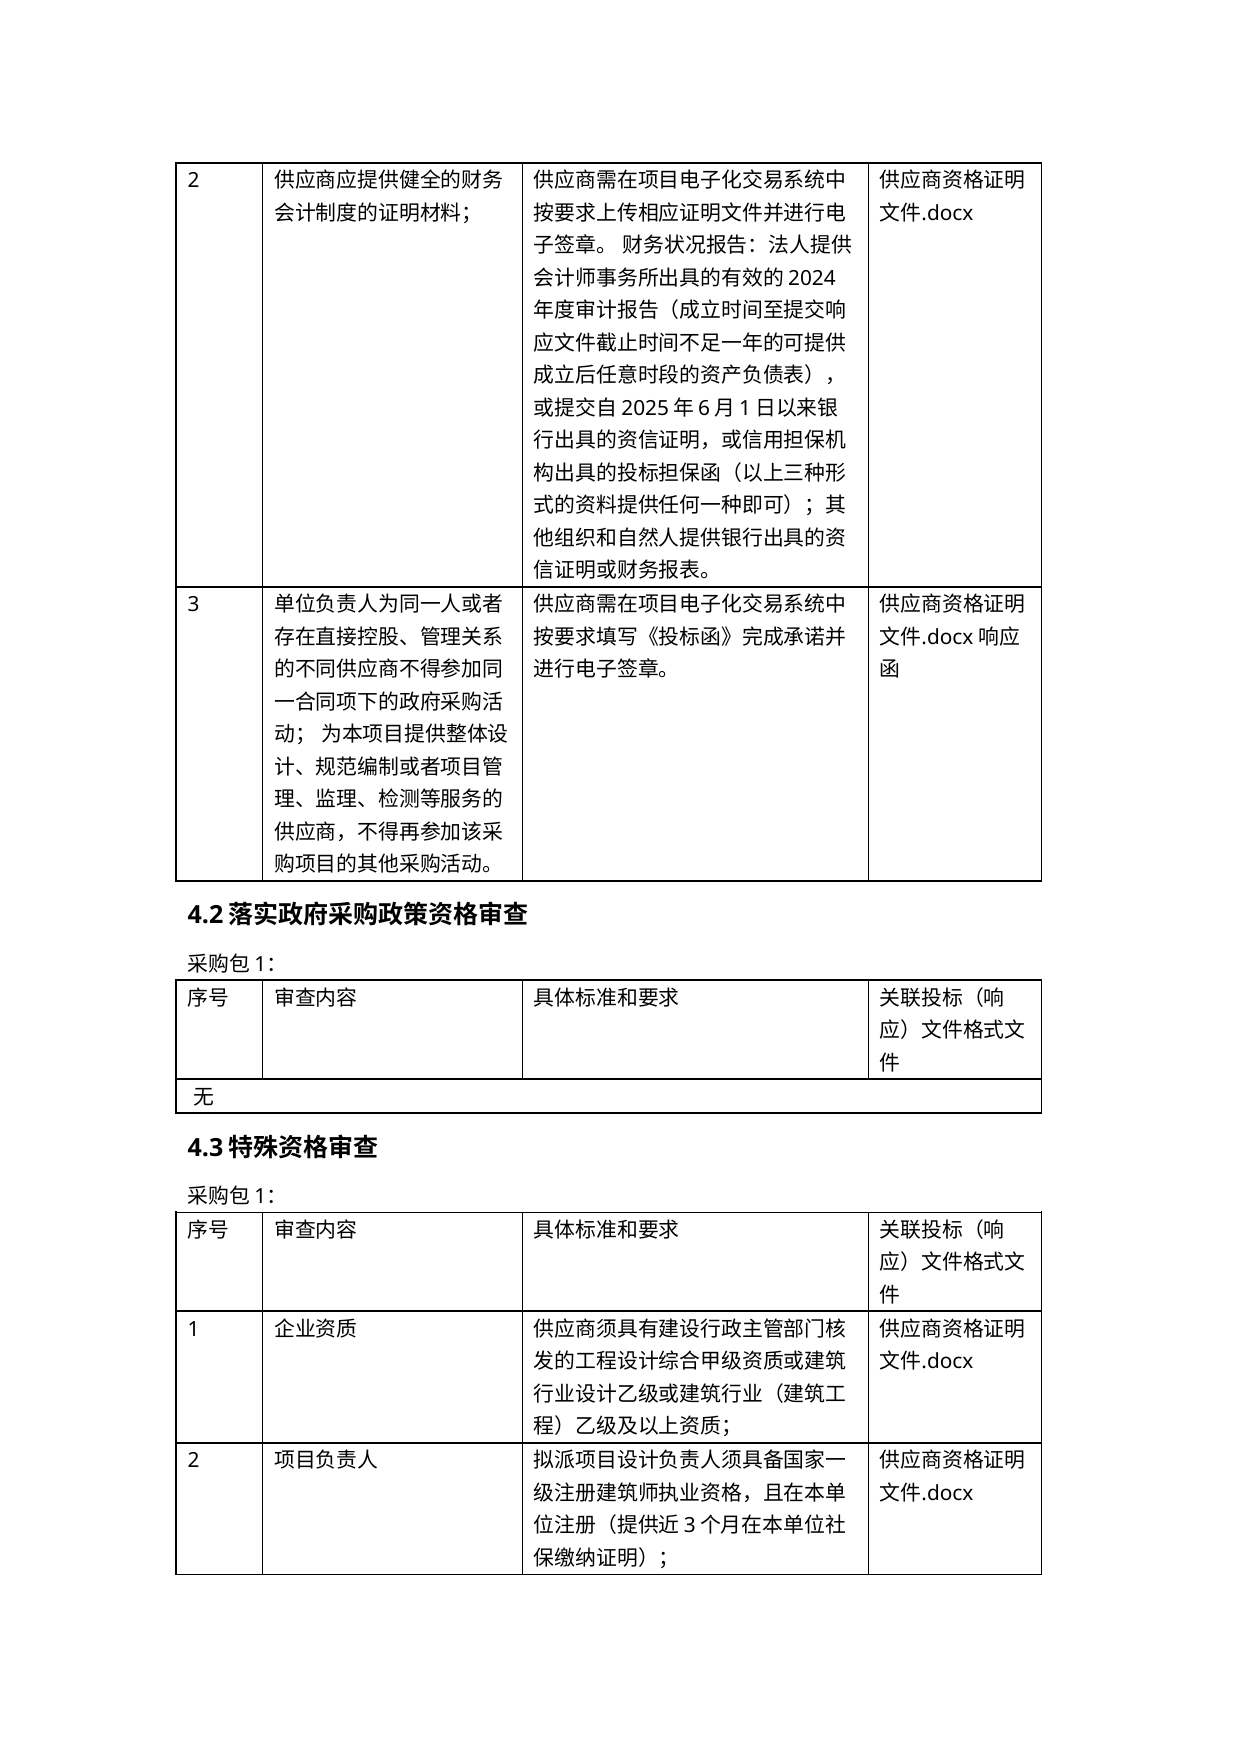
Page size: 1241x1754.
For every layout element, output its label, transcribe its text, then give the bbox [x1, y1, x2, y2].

table_cell 2 [177, 164, 262, 586]
table_cell 供应商应提供健全的财务会计制度的证明材料； [263, 164, 522, 586]
table_header 序号 [177, 1213, 262, 1310]
table_cell 供应商资格证明文件.docx 响应函 [869, 588, 1041, 880]
text 4.2落实政府采购政策资格审查 [187, 882, 1053, 947]
table_cell 无 [177, 1080, 1041, 1112]
table_header 审查内容 [263, 1213, 522, 1310]
table_cell 拟派项目设计负责人须具备国家一级注册建筑师执业资格，且在本单位注册（提供近3个月在本单位社保缴纳证明）； [523, 1444, 868, 1573]
table_cell 供应商资格证明文件.docx [869, 1444, 1041, 1573]
table_header 关联投标（响应）文件格式文件 [869, 981, 1041, 1078]
table_cell 供应商资格证明文件.docx [869, 164, 1041, 586]
table_cell 2 [177, 1444, 262, 1573]
table_header 具体标准和要求 [523, 981, 868, 1078]
table_cell 项目负责人 [263, 1444, 522, 1573]
table_cell 供应商需在项目电子化交易系统中按要求填写《投标函》完成承诺并进行电子签章。 [523, 588, 868, 880]
text 4.3特殊资格审查 [187, 1114, 1053, 1179]
text 采购包1： [187, 947, 1053, 979]
text 采购包1： [187, 1179, 1053, 1211]
table_header 序号 [177, 981, 262, 1078]
table_cell 供应商须具有建设行政主管部门核发的工程设计综合甲级资质或建筑行业设计乙级或建筑行业（建筑工程）乙级及以上资质； [523, 1312, 868, 1442]
table_cell 单位负责人为同一人或者存在直接控股、管理关系的不同供应商不得参加同一合同项下的政府采购活动； 为本项目提供整体设计、规范编制或者项目管理、监理、检测等服务的供应商，不得再参加该采购项目的其他采购活动。 [263, 588, 522, 880]
table_header 审查内容 [263, 981, 522, 1078]
table_cell 供应商需在项目电子化交易系统中按要求上传相应证明文件并进行电子签章。 财务状况报告：法人提供会计师事务所出具的有效的2024年度审计报告（成立时间至提交响应文件截止时间不足一年的可提供成立后任意时段的资产负债表），或提交自2025年6月1日以来银行出具的资信证明，或信用担保机构出具的投标担保函（以上三种形式的资料提供任何一种即可）；其他组织和自然人提供银行出具的资信证明或财务报表。 [523, 164, 868, 586]
table_header 关联投标（响应）文件格式文件 [869, 1213, 1041, 1310]
table_cell 1 [177, 1312, 262, 1442]
table_cell 供应商资格证明文件.docx [869, 1312, 1041, 1442]
table_cell 3 [177, 588, 262, 880]
table_header 具体标准和要求 [523, 1213, 868, 1310]
table_cell 企业资质 [263, 1312, 522, 1442]
